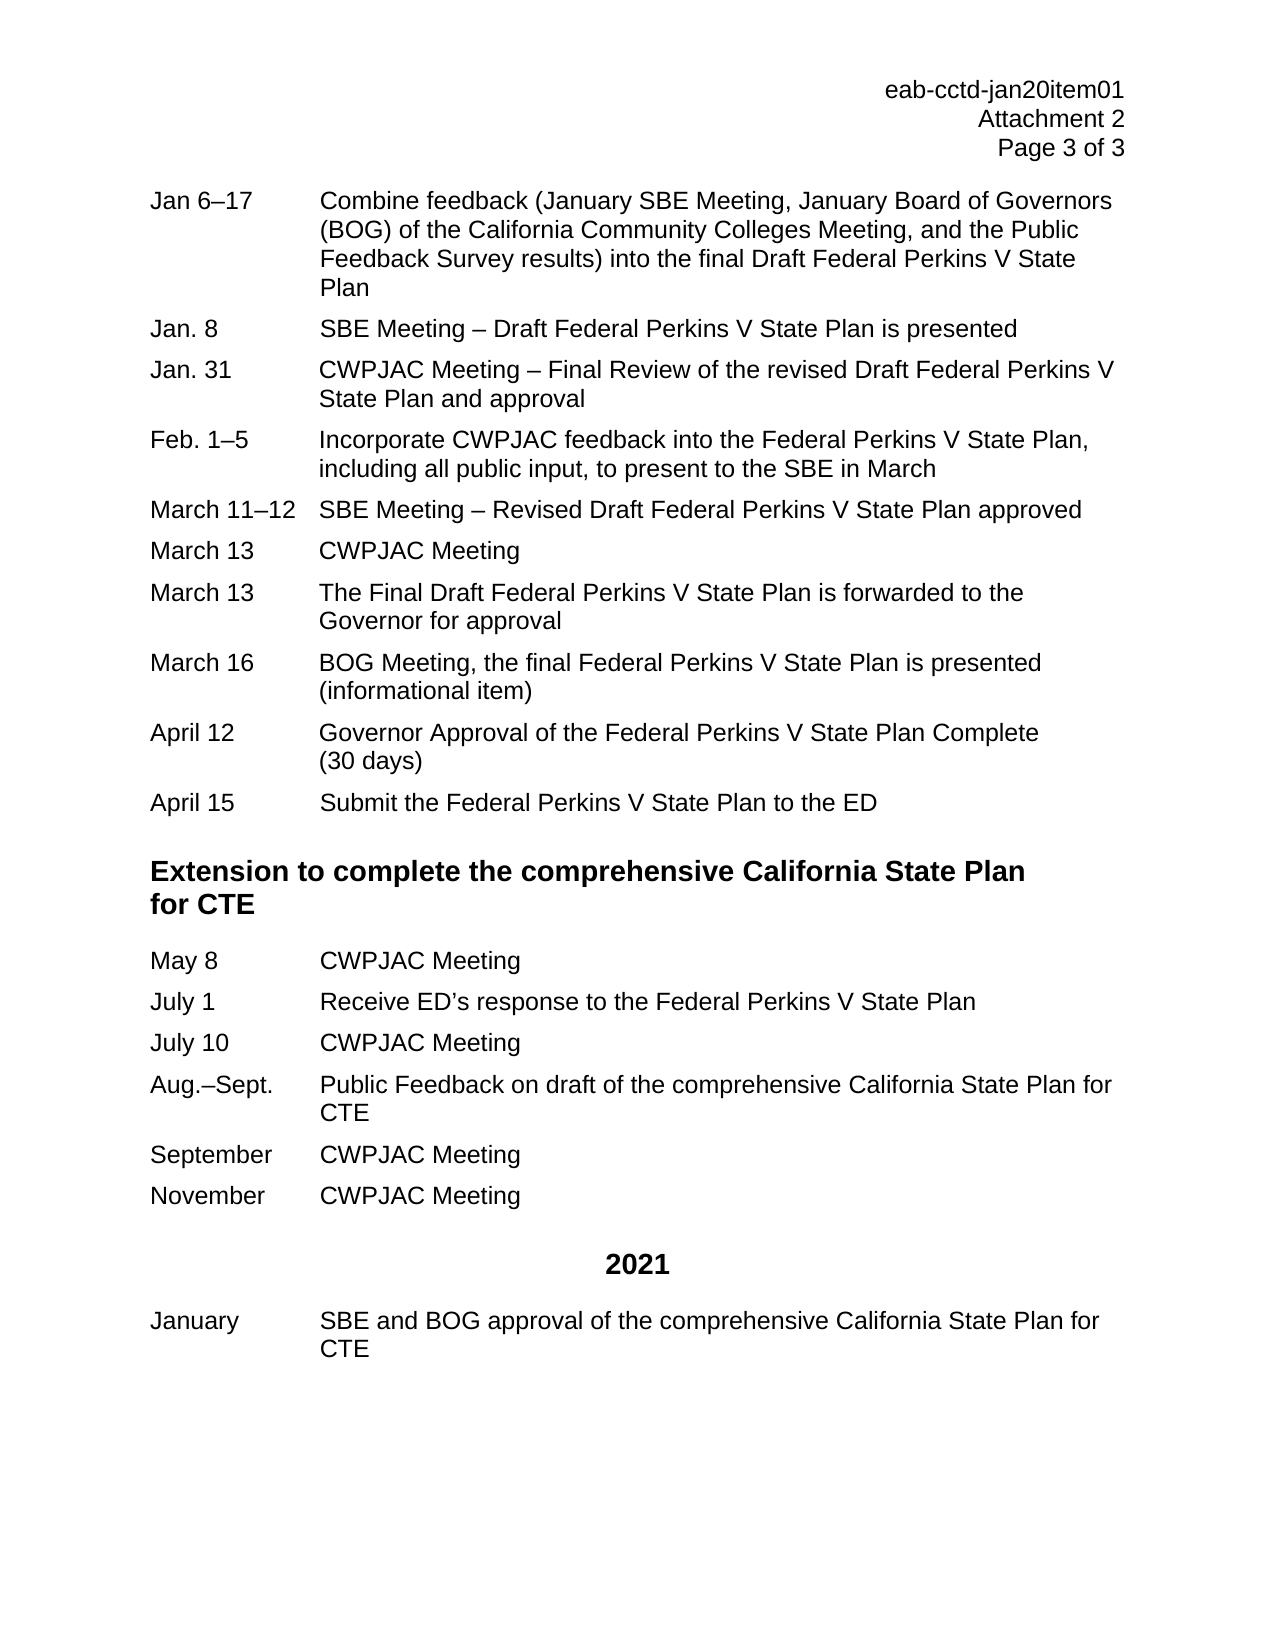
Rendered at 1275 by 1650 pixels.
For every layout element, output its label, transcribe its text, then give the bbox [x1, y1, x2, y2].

subtitle 2021 [150, 1247, 1125, 1281]
text July 1 Receive ED’s response to the Federal Perkins V State Plan [150, 987, 1125, 1016]
subtitle Extension to complete the comprehensive California State Plan for CTE [150, 854, 1125, 921]
text Feb. 1–5 Incorporate CWPJAC feedback into the Federal Perkins V State Plan, including all public input, to present to the SBE in March [150, 425, 1125, 482]
text Jan. 31 CWPJAC Meeting – Final Review of the revised Draft Federal Perkins V State Plan and approval [150, 355, 1125, 412]
text May 8 CWPJAC Meeting [150, 946, 1125, 974]
text Jan. 8 SBE Meeting – Draft Federal Perkins V State Plan is presented [150, 314, 1125, 342]
text March 16 BOG Meeting, the final Federal Perkins V State Plan is presented (informational item) [150, 647, 1125, 705]
text September CWPJAC Meeting [150, 1139, 1125, 1168]
text Jan 6–17 Combine feedback (January SBE Meeting, January Board of Governors (BOG) of the California Community Colleges Meeting, and the Public Feedback Survey results) into the final Draft Federal Perkins V State Plan [150, 186, 1125, 301]
text April 15 Submit the Federal Perkins V State Plan to the ED [150, 787, 1125, 816]
text November CWPJAC Meeting [150, 1181, 1125, 1209]
text March 13 The Final Draft Federal Perkins V State Plan is forwarded to the Governor for approval [150, 577, 1125, 635]
text July 10 CWPJAC Meeting [150, 1028, 1125, 1057]
text March 13 CWPJAC Meeting [150, 536, 1125, 565]
text April 12 Governor Approval of the Federal Perkins V State Plan Complete (30 days) [150, 717, 1125, 775]
text March 11–12 SBE Meeting – Revised Draft Federal Perkins V State Plan approved [150, 495, 1125, 524]
text Aug.–Sept. Public Feedback on draft of the comprehensive California State Plan for CTE [150, 1069, 1125, 1127]
text January SBE and BOG approval of the comprehensive California State Plan for CTE [150, 1306, 1125, 1363]
